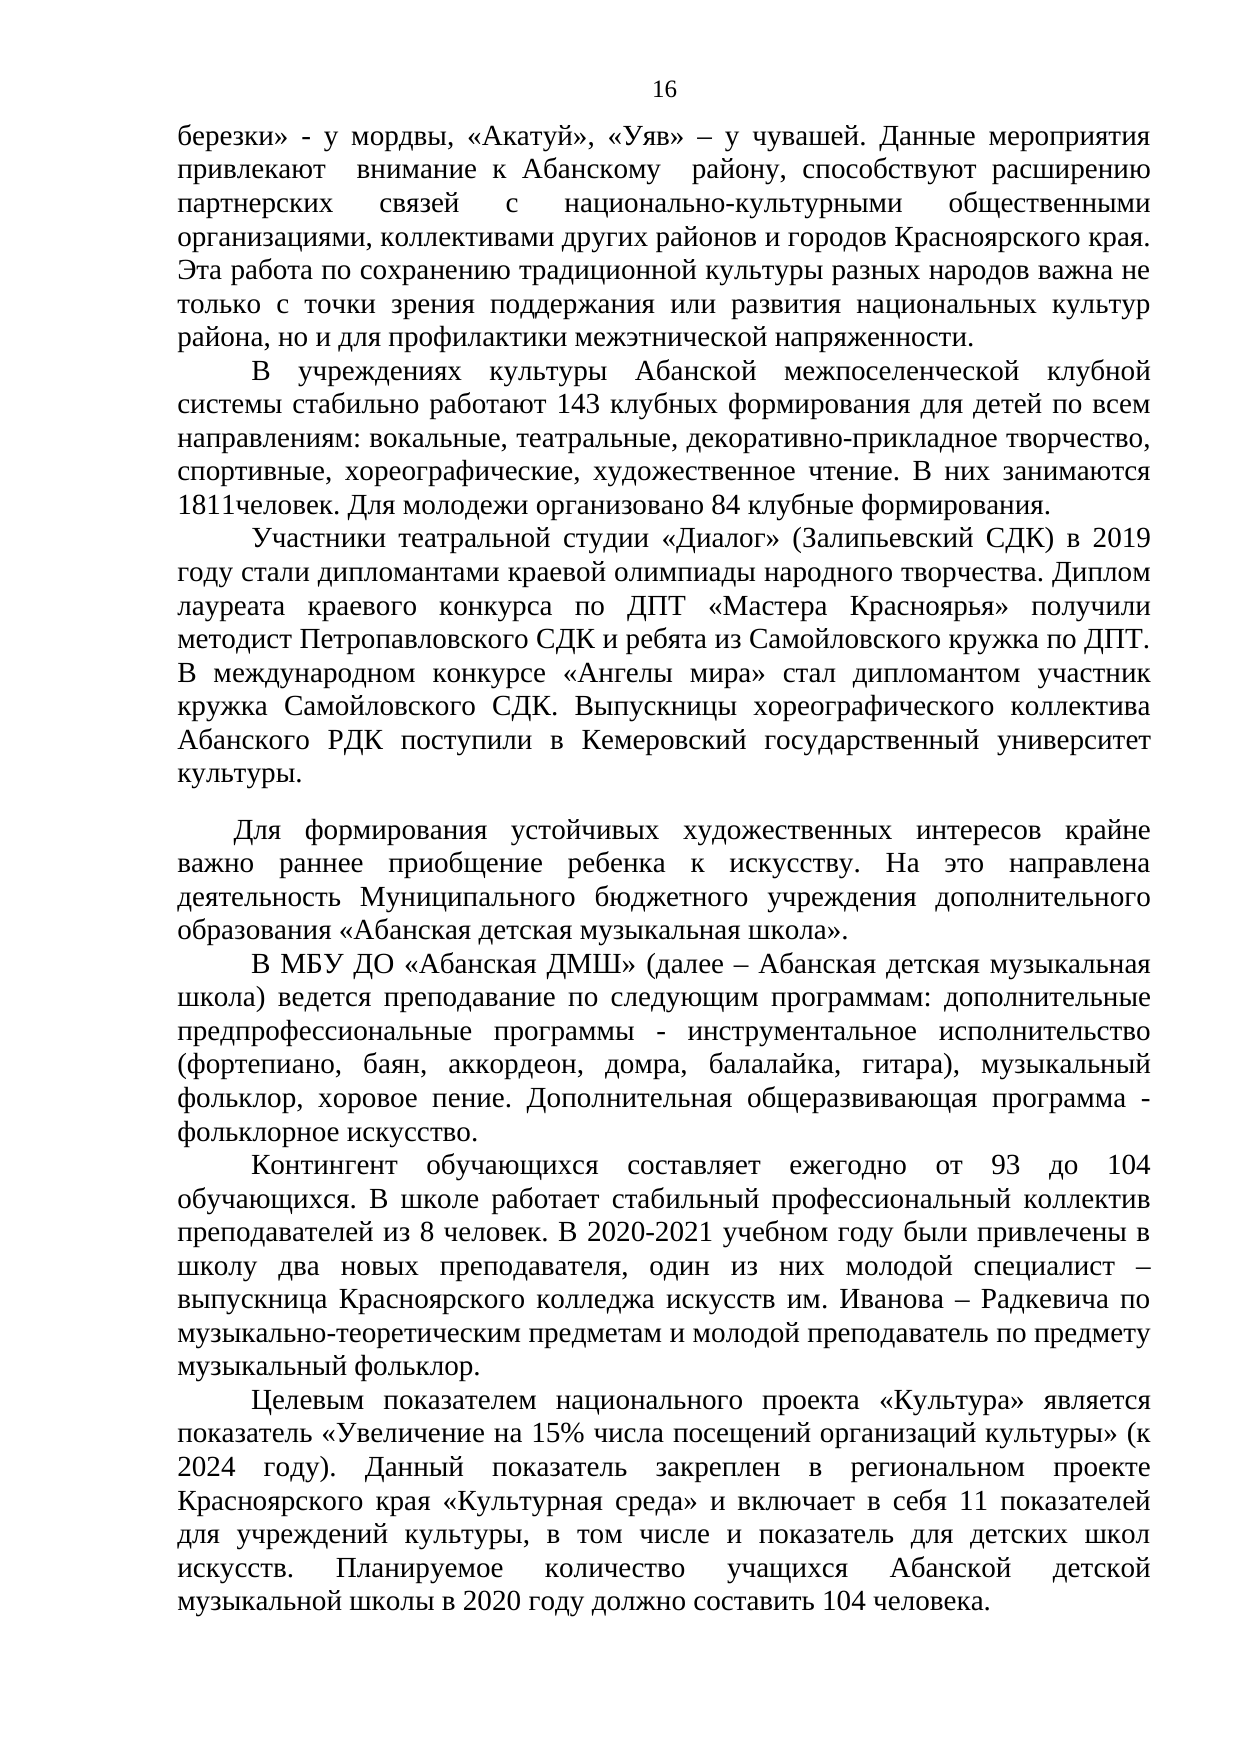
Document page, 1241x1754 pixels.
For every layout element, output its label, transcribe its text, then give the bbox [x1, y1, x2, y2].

text В учреждениях культуры Абанской межпоселенческой клубной системы стабильно работают 143 клубных формирования для детей по всем направлениям: вокальные, театральные, декоративно-прикладное творчество, спортивные, хореографические, художественное чтение. В них занимаются 1811человек. Для молодежи организовано 84 клубные формирования. [177, 353, 1152, 521]
text Контингент обучающихся составляет ежегодно от 93 до 104 обучающихся. В школе работает стабильный профессиональный коллектив преподавателей из 8 человек. В 2020-2021 учебном году были привлечены в школу два новых преподавателя, один из них молодой специалист – выпускница Красноярского колледжа искусств им. Иванова – Радкевича по музыкально-теоретическим предметам и молодой преподаватель по предмету музыкальный фольклор. [177, 1147, 1152, 1382]
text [177, 118, 1152, 353]
text В МБУ ДО «Абанская ДМШ» (далее – Абанская детская музыкальная школа) ведется преподавание по следующим программам: дополнительные предпрофессиональные программы - инструментальное исполнительство (фортепиано, баян, аккордеон, домра, балалайка, гитара), музыкальный фольклор, хоровое пение. Дополнительная общеразвивающая программа - фольклорное искусство. [177, 946, 1152, 1147]
text Участники театральной студии «Диалог» (Залипьевский СДК) в 2019 году стали дипломантами краевой олимпиады народного творчества. Диплом лауреата краевого конкурса по ДПТ «Мастера Красноярья» получили методист Петропавловского СДК и ребята из Самойловского кружка по ДПТ. В международном конкурсе «Ангелы мира» стал дипломантом участник кружка Самойловского СДК. Выпускницы хореографического коллектива Абанского РДК поступили в Кемеровский государственный университет культуры. [177, 521, 1152, 789]
text Для формирования устойчивых художественных интересов крайне важно раннее приобщение ребенка к искусству. На это направлена деятельность Муниципального бюджетного учреждения дополнительного образования «Абанская детская музыкальная школа». [177, 812, 1152, 946]
text Целевым показателем национального проекта «Культура» является показатель «Увеличение на 15% числа посещений организаций культуры» (к 2024 году). Данный показатель закреплен в региональном проекте Красноярского края «Культурная среда» и включает в себя 11 показателей для учреждений культуры, в том числе и показатель для детских школ искусств. Планируемое количество учащихся Абанской детской музыкальной школы в 2020 году должно составить 104 человека. [177, 1382, 1152, 1617]
